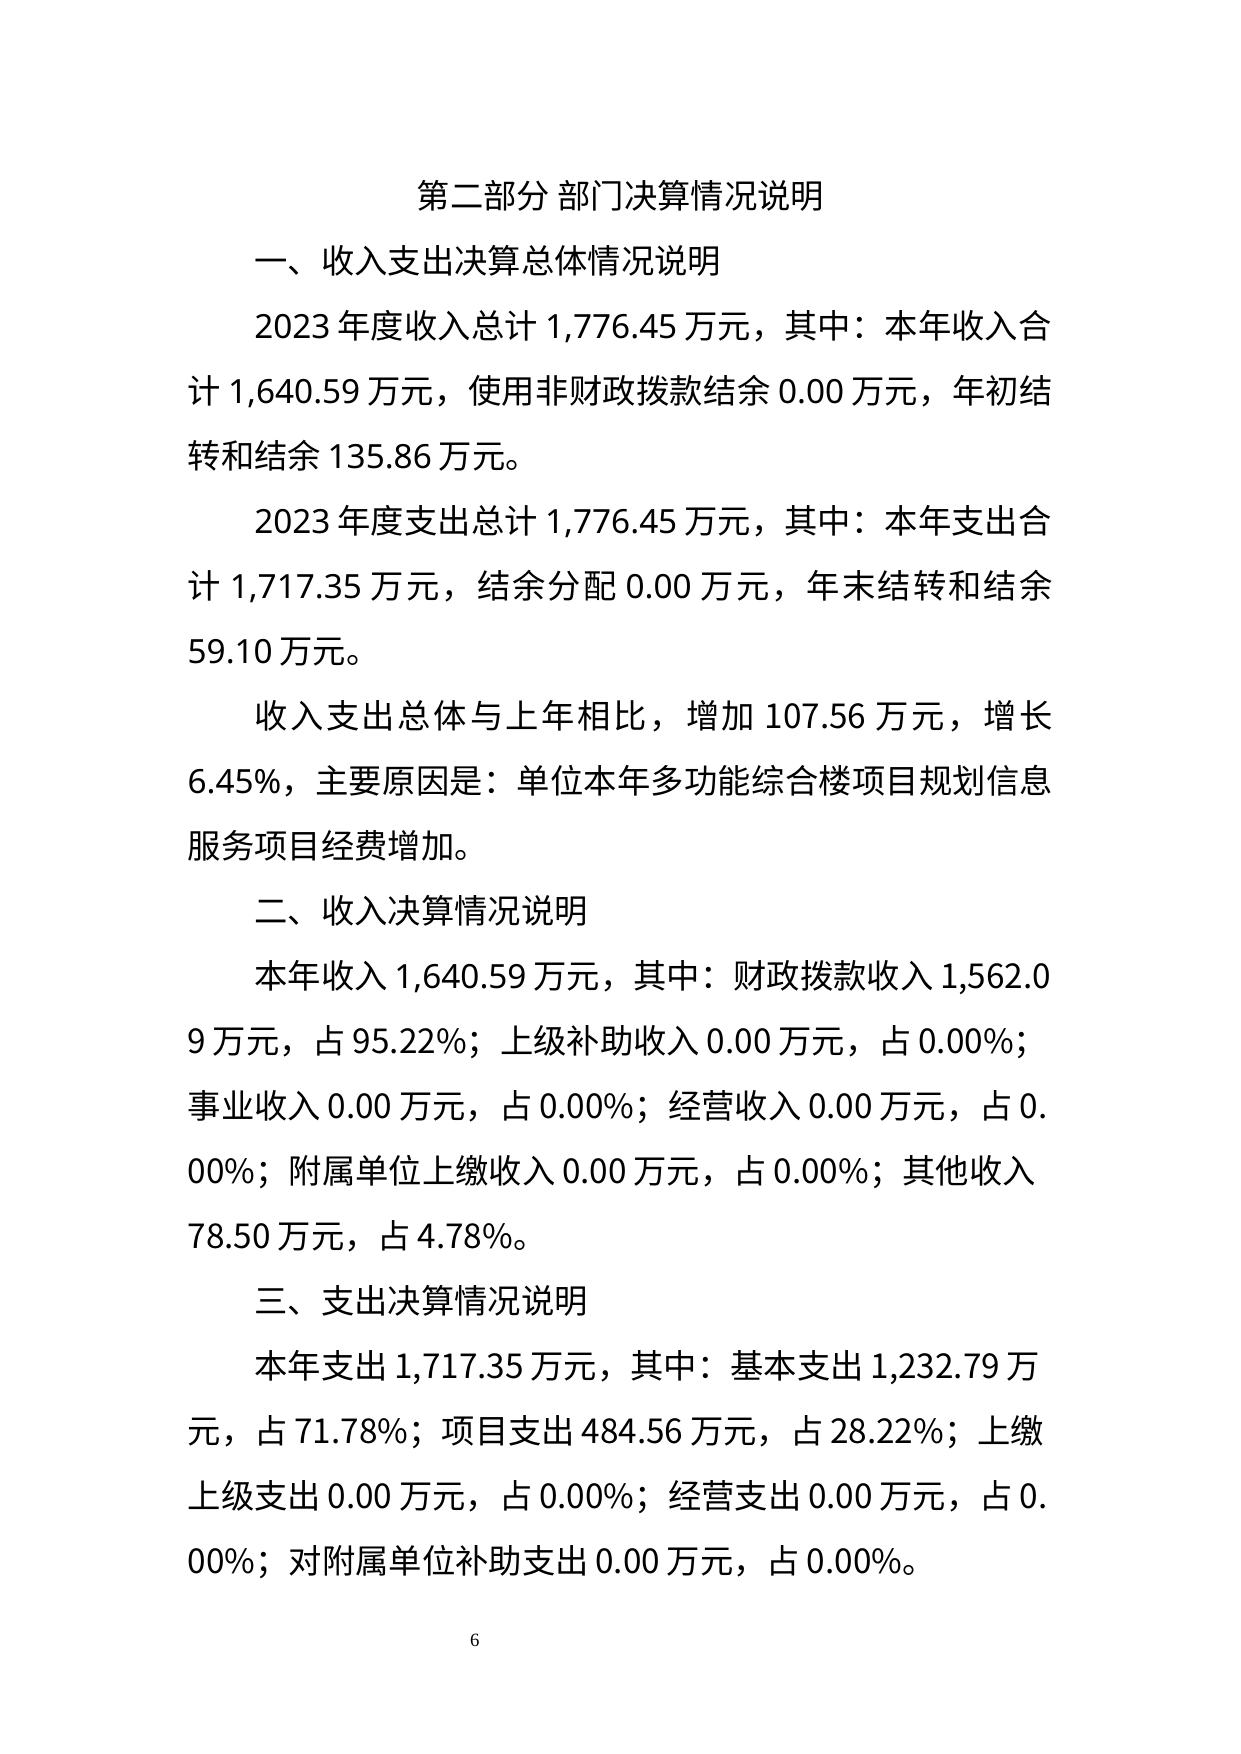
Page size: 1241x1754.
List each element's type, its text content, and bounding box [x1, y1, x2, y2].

text 2023年度支出总计1,776.45万元，其中：本年支出合计1,717.35万元，结余分配0.00万元，年末结转和结余59.10万元。 [187, 487, 1053, 682]
text 二、收入决算情况说明 [187, 877, 1053, 942]
text 收入支出总体与上年相比，增加107.56万元，增长6.45%，主要原因是：单位本年多功能综合楼项目规划信息服务项目经费增加。 [187, 682, 1053, 877]
text 第二部分 部门决算情况说明 [187, 162, 1053, 227]
text 三、支出决算情况说明 [187, 1267, 1053, 1332]
text 本年收入1,640.59万元，其中：财政拨款收入1,562.09万元，占95.22%；上级补助收入0.00万元，占0.00%；事业收入0.00万元，占0.00%；经营收入0.00万元，占0.00%；附属单位上缴收入0.00万元，占0.00%；其他收入78.50万元，占4.78%。 [187, 942, 1053, 1267]
text 一、收入支出决算总体情况说明 [187, 227, 1053, 292]
text 2023年度收入总计1,776.45万元，其中：本年收入合计1,640.59万元，使用非财政拨款结余0.00万元，年初结转和结余135.86万元。 [187, 292, 1053, 487]
text 本年支出1,717.35万元，其中：基本支出1,232.79万元，占71.78%；项目支出484.56万元，占28.22%；上缴上级支出0.00万元，占0.00%；经营支出0.00万元，占0.00%；对附属单位补助支出0.00万元，占0.00%。 [187, 1332, 1053, 1592]
